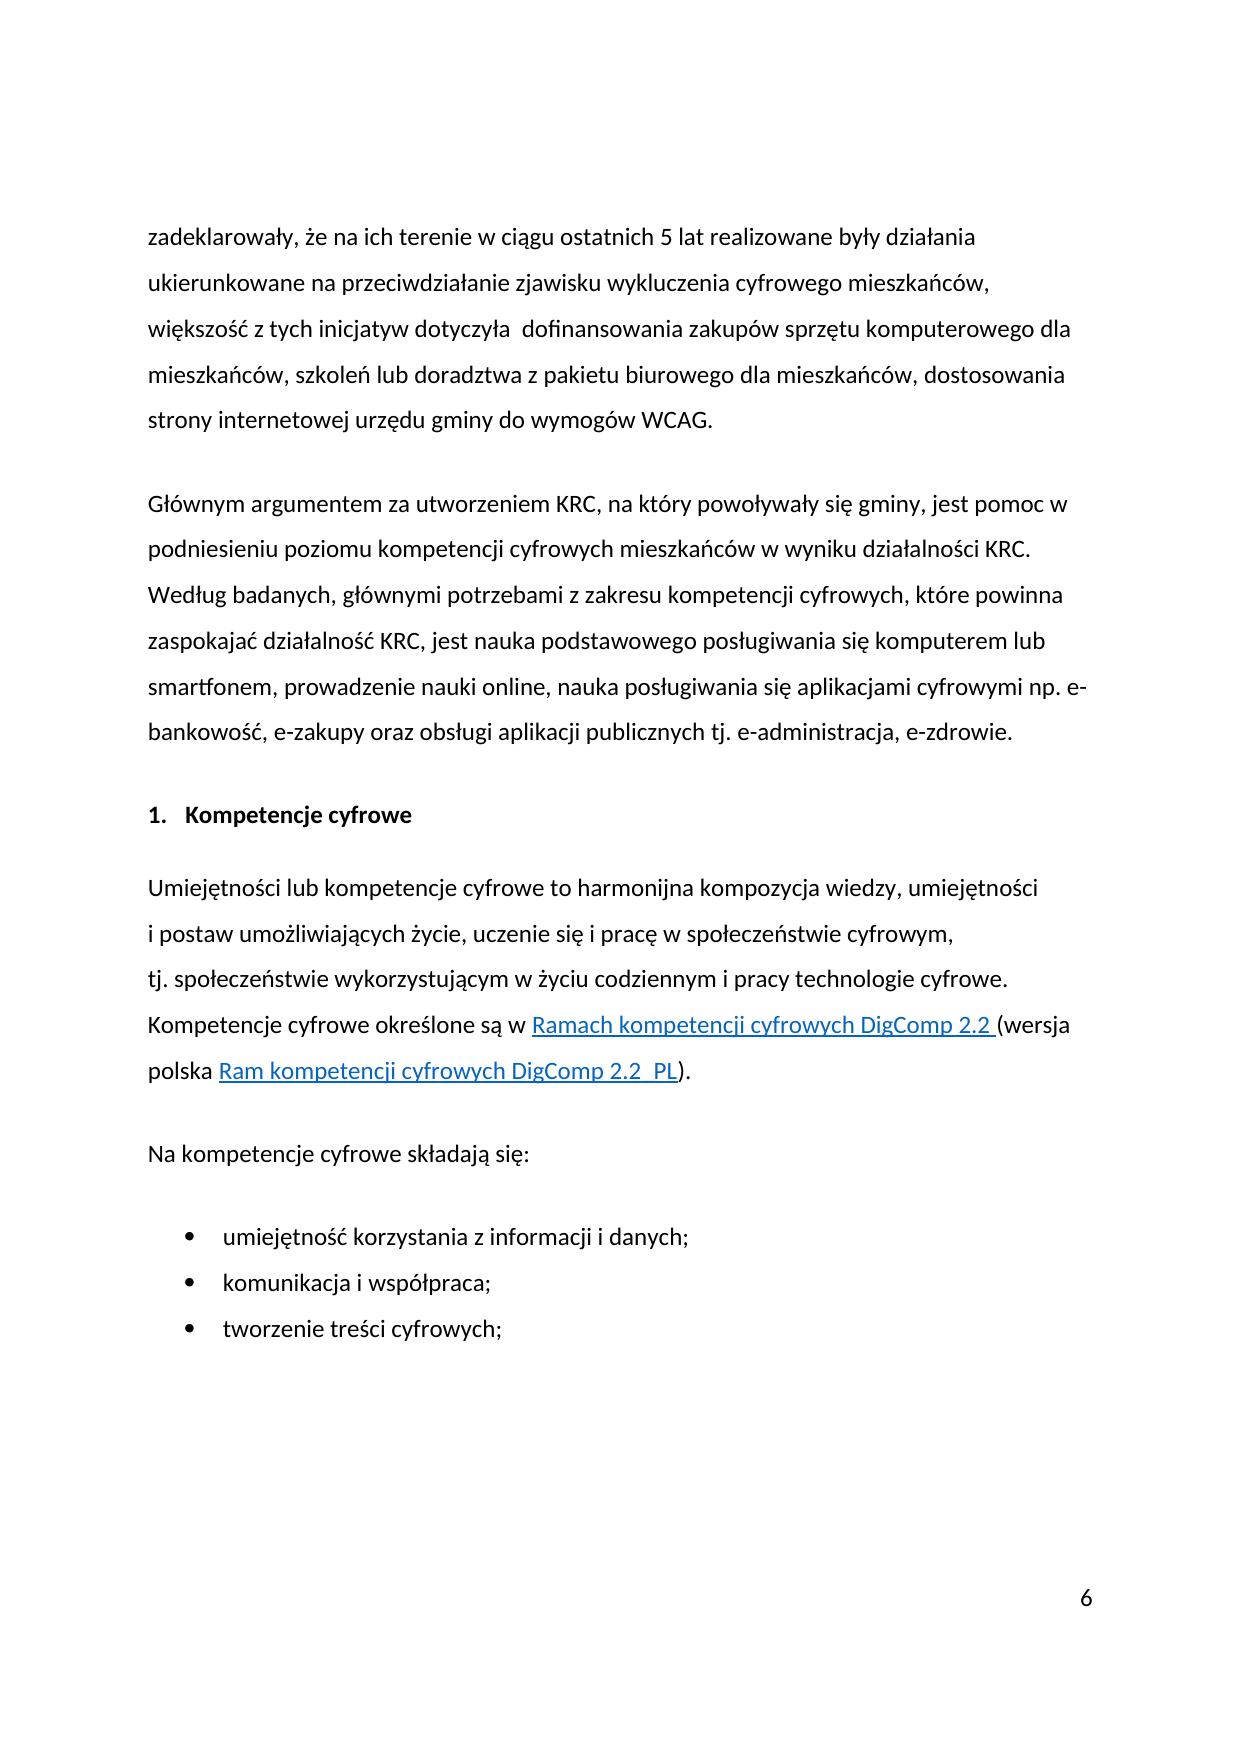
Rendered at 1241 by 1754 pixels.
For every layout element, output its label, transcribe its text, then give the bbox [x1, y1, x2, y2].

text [148, 222, 1093, 435]
text Umiejętności lub kompetencje cyfrowe to harmonijna kompozycja wiedzy, umiejętności i postaw umożliwiających życie, uczenie się i pracę w społeczeństwie cyfrowym, tj. społeczeństwie wykorzystującym w życiu codziennym i pracy technologie cyfrowe. Kompetencje cyfrowe określone są w Ramach kompetencji cyfrowych DigComp 2.2 (wersja polska Ram kompetencji cyfrowych DigComp 2.2_PL). [148, 872, 1093, 1086]
text Na kompetencje cyfrowe składają się: [148, 1138, 1093, 1169]
text Głównym argumentem za utworzeniem KRC, na który powoływały się gminy, jest pomoc w podniesieniu poziomu kompetencji cyfrowych mieszkańców w wyniku działalności KRC. Według badanych, głównymi potrzebami z zakresu kompetencji cyfrowych, które powinna zaspokajać działalność KRC, jest nauka podstawowego posługiwania się komputerem lub smartfonem, prowadzenie nauki online, nauka posługiwania się aplikacjami cyfrowymi np. e-bankowość, e-zakupy oraz obsługi aplikacji publicznych tj. e-administracja, e-zdrowie. [148, 488, 1093, 747]
subtitle Kompetencje cyfrowe [148, 799, 1093, 830]
list umiejętność korzystania z informacji i danych; [185, 1221, 1093, 1252]
list komunikacja i współpraca; [185, 1267, 1093, 1298]
list tworzenie treści cyfrowych; [185, 1313, 1093, 1343]
